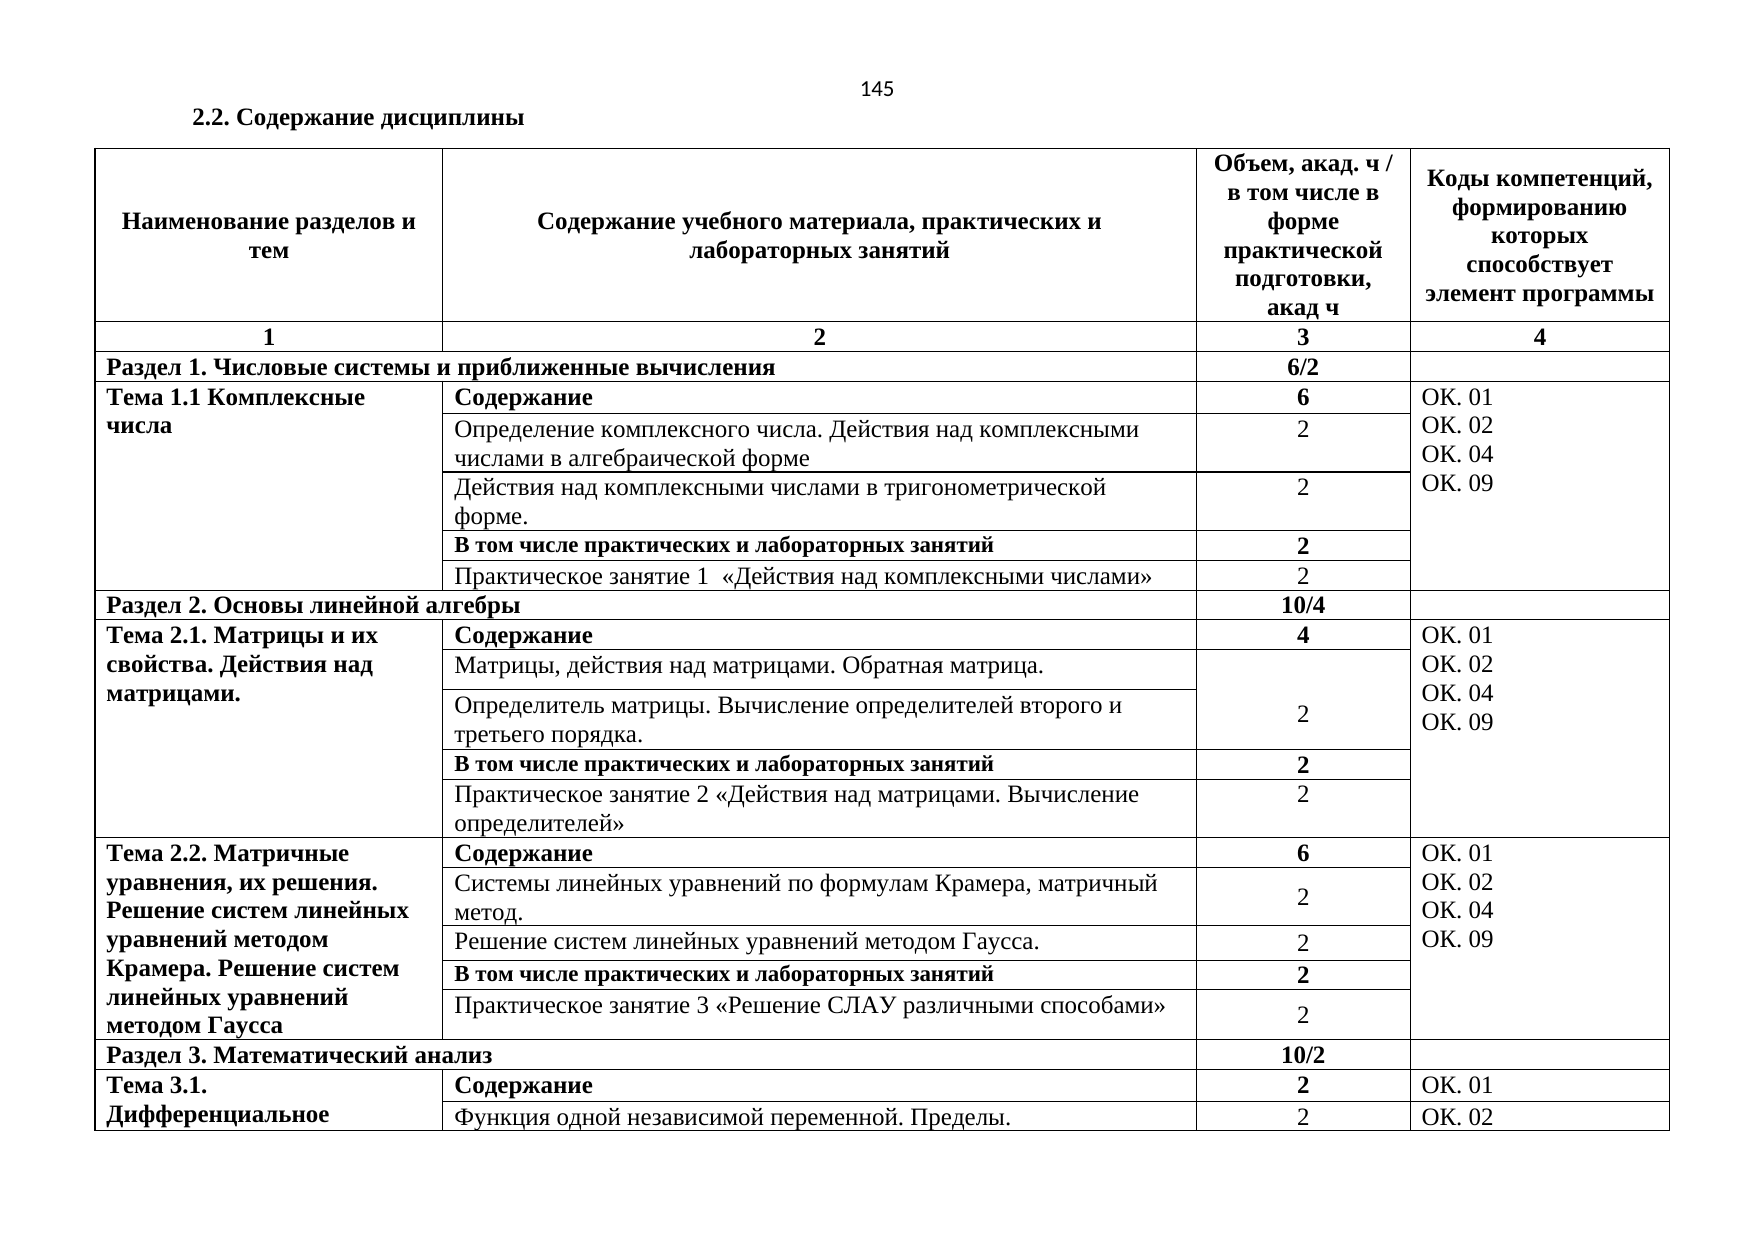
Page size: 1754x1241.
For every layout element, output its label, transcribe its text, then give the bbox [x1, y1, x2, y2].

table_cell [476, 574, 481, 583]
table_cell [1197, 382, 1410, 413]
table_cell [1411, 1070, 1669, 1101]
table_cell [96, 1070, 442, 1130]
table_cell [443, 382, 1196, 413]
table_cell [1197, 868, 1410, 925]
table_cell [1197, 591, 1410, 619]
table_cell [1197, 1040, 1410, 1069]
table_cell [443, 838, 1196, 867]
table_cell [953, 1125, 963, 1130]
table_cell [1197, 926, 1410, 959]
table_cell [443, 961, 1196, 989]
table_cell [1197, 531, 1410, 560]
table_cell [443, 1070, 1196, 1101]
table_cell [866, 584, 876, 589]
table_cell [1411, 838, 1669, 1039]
text 2.2. Содержание дисциплины [118, 102, 1636, 131]
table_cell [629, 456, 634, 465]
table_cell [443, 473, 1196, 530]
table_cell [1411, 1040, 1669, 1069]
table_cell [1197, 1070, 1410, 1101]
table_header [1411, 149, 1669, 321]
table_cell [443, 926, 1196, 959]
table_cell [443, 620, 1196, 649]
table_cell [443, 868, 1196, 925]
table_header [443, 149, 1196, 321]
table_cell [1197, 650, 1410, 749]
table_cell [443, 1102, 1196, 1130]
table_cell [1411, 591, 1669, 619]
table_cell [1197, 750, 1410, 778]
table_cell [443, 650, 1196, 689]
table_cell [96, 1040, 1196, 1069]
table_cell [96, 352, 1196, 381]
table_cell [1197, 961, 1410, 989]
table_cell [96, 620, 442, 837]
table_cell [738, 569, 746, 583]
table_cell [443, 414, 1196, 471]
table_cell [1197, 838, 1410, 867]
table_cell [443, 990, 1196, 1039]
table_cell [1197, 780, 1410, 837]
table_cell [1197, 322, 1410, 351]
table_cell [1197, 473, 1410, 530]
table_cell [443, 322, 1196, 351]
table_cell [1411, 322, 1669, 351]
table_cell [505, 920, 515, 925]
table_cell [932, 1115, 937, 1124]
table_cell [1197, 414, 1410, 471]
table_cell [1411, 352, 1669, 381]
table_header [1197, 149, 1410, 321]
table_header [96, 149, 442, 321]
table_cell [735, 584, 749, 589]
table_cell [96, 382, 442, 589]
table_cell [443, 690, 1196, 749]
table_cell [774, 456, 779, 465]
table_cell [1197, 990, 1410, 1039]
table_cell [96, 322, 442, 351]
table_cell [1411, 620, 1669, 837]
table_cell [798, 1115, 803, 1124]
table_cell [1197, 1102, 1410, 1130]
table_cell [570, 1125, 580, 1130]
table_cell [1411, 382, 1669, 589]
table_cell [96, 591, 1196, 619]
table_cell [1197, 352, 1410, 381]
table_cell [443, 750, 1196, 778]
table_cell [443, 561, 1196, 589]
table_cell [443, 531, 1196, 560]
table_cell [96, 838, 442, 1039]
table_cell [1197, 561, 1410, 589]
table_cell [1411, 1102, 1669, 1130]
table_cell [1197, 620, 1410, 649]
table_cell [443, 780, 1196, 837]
